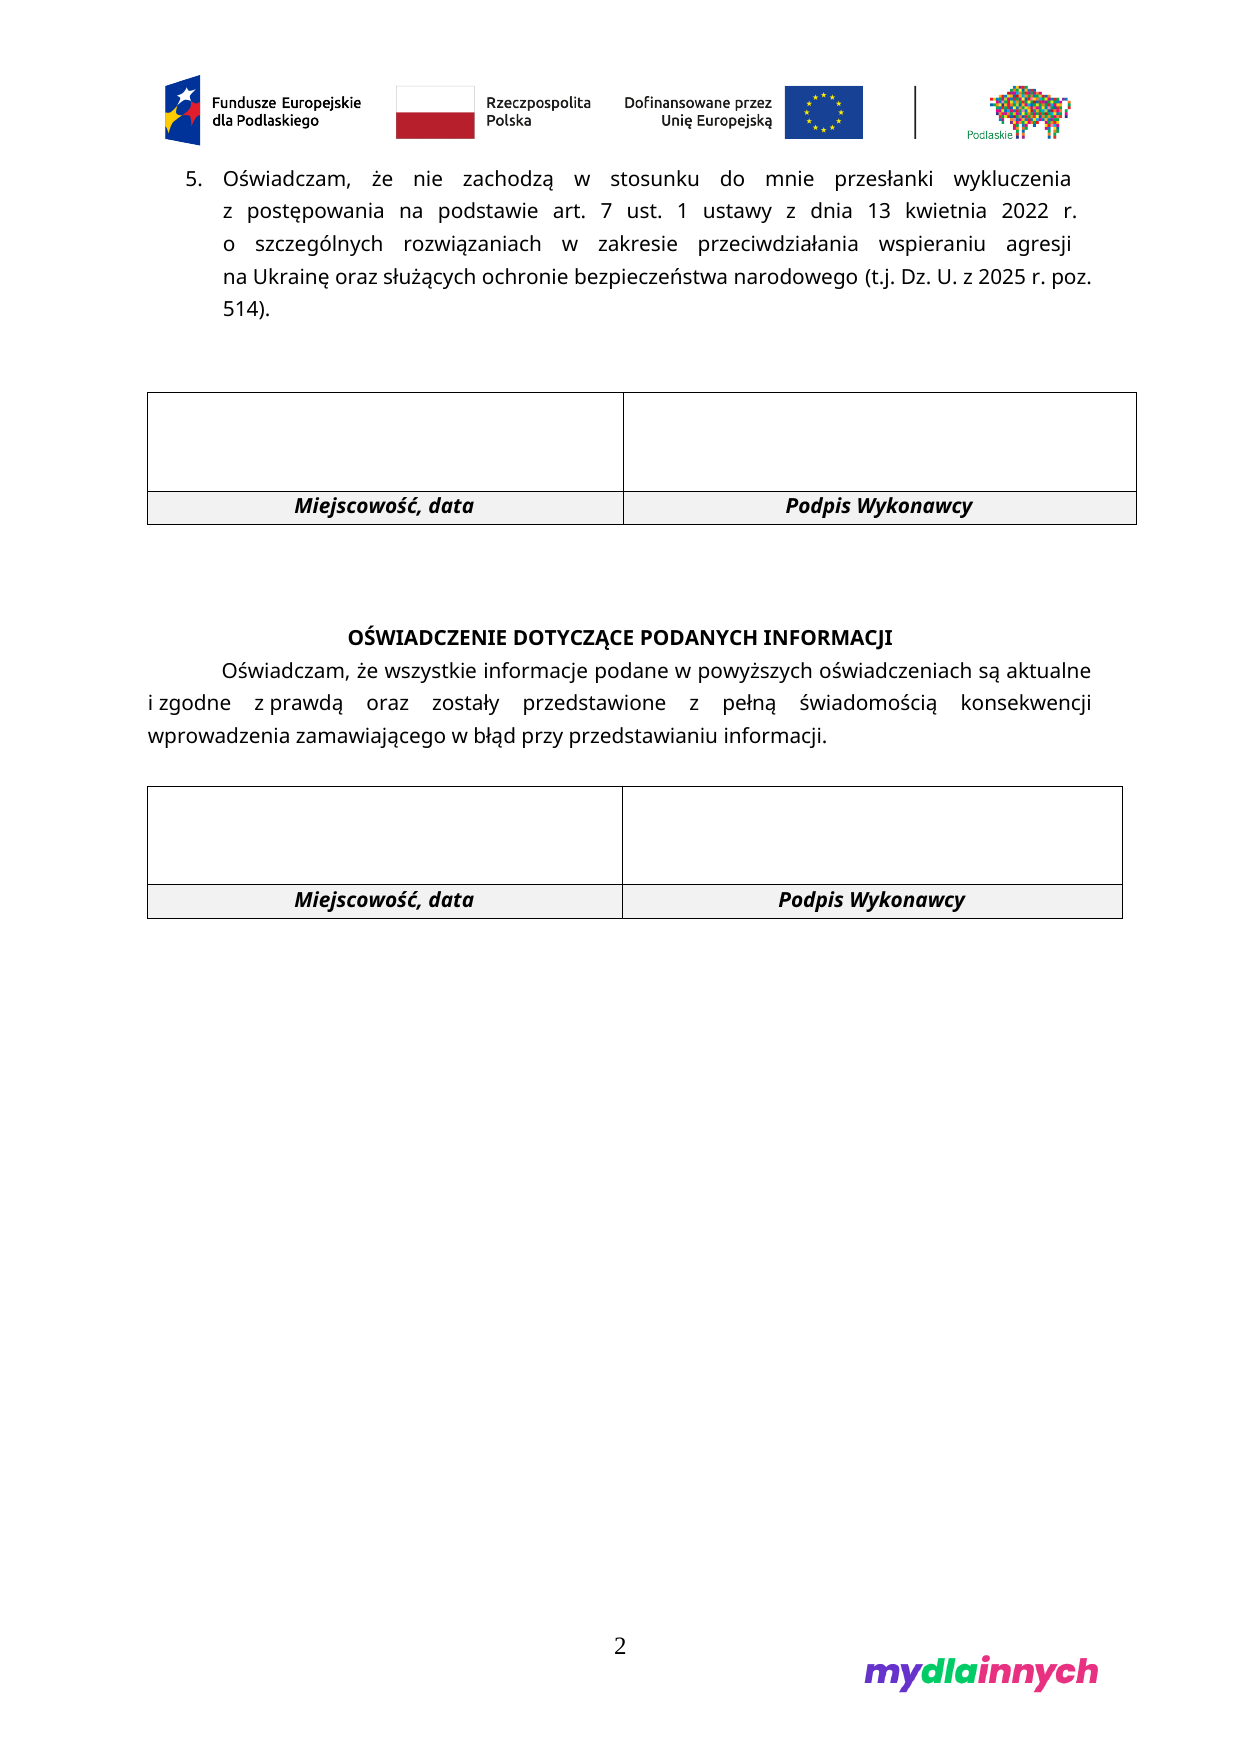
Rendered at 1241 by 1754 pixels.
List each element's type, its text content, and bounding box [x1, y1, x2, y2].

text Oświadczam, że wszystkie informacje podane w powyższych oświadczeniach są aktualne i zgodne z prawdą oraz zostały przedstawione z pełną świadomością konsekwencji wprowadzenia zamawiającego w błąd przy przedstawianiu informacji. [148, 656, 1093, 749]
picture [147, 61, 1093, 163]
text OŚWIADCZENIE DOTYCZĄCE PODANYCH INFORMACJI [148, 623, 1093, 652]
table_cell Miejscowość, data [148, 492, 623, 524]
table_header [148, 393, 623, 491]
picture [841, 1633, 1120, 1715]
table_header [624, 393, 1136, 491]
table_header [148, 787, 622, 884]
table_cell Miejscowość, data [148, 885, 622, 918]
table_cell Podpis Wykonawcy [624, 492, 1136, 524]
list Oświadczam, że nie zachodzą w stosunku do mnie przesłanki wykluczenia z postępowania na podstawie art. 7 ust. 1 ustawy z dnia 13 kwietnia 2022 r. o szczególnych rozwiązaniach w zakresie przeciwdziałania wspieraniu agresji na Ukrainę oraz służących ochronie bezpieczeństwa narodowego (t.j. Dz. U. z 2025 r. poz. 514). [185, 164, 1093, 323]
table_cell Podpis Wykonawcy [623, 885, 1122, 918]
table_header [623, 787, 1122, 884]
